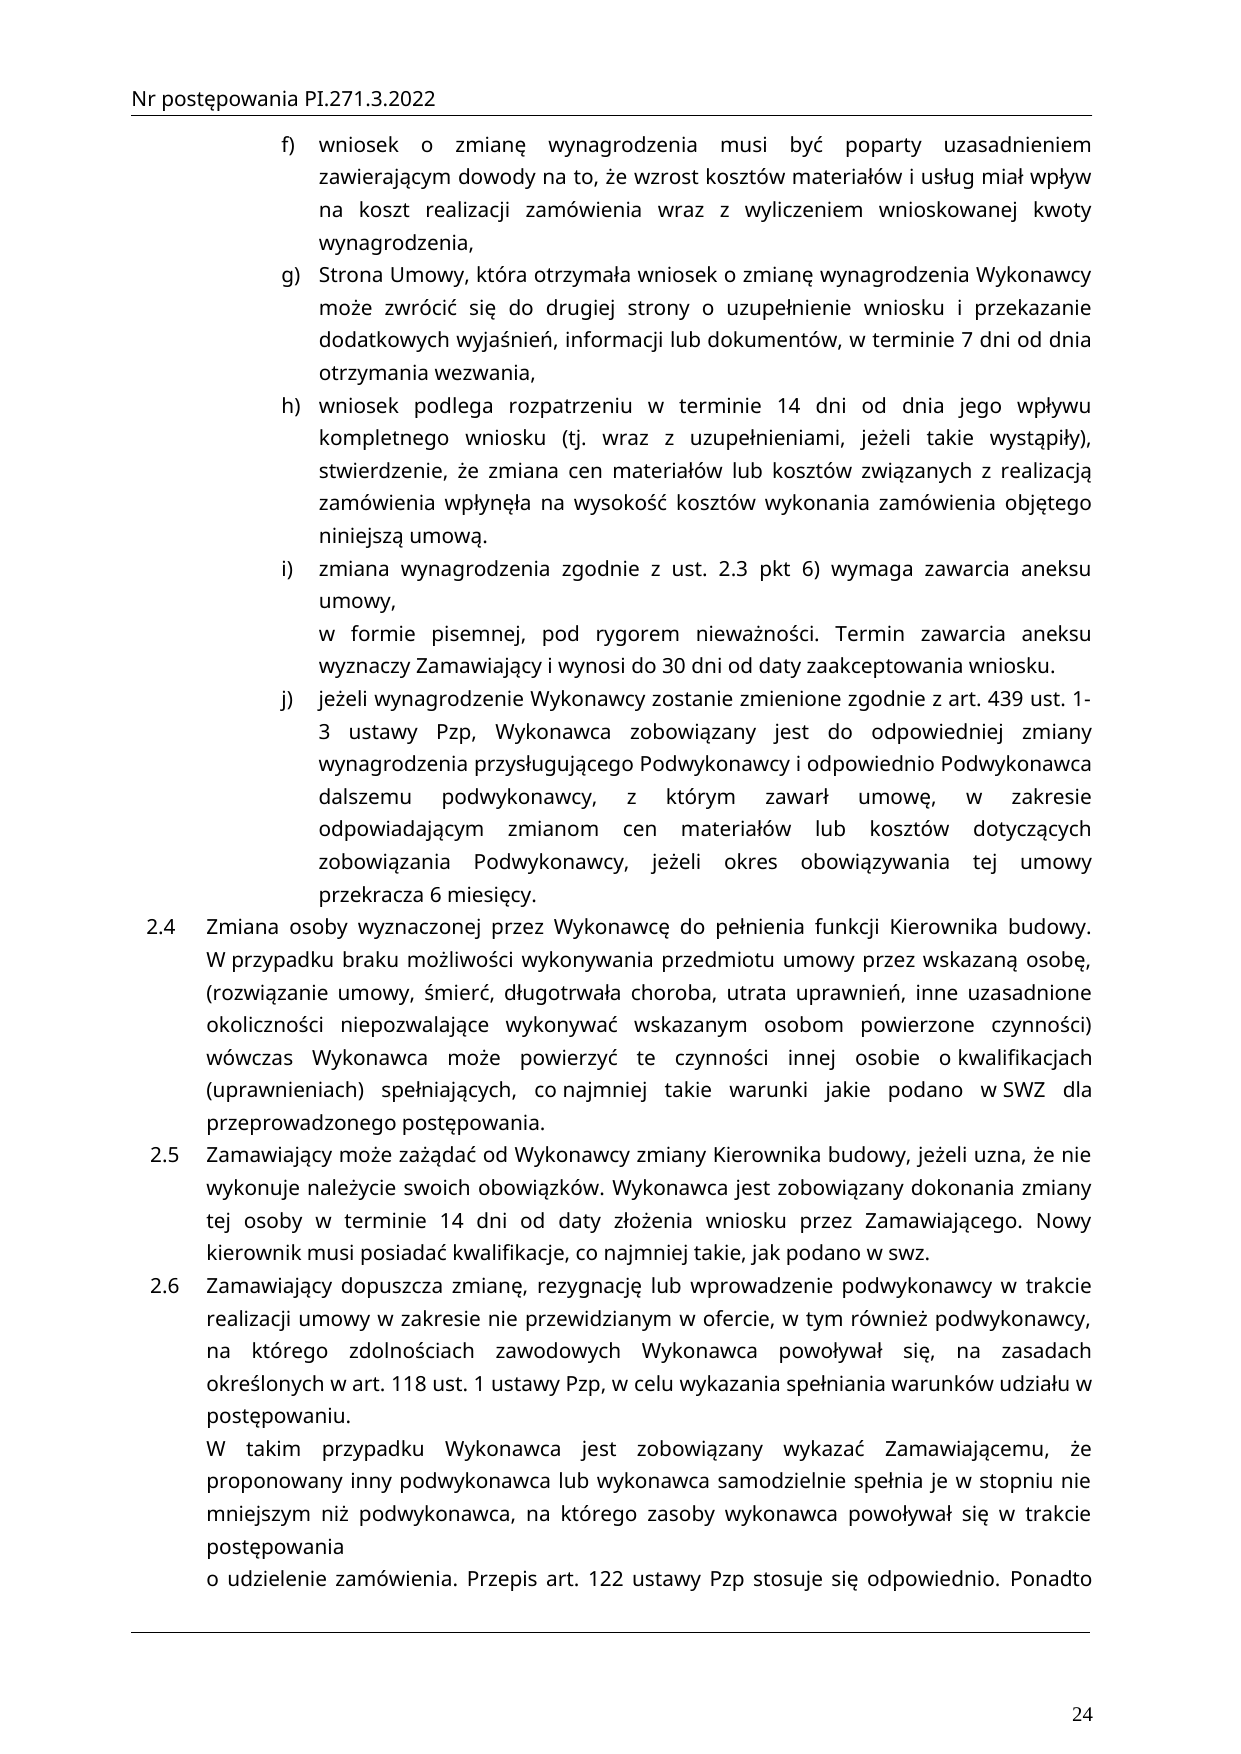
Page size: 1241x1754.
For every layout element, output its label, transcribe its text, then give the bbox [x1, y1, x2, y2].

list wniosek podlega rozpatrzeniu w terminie 14 dni od dnia jego wpływu kompletnego wniosku (tj. wraz z uzupełnieniami, jeżeli takie wystąpiły), stwierdzenie, że zmiana cen materiałów lub kosztów związanych z realizacją zamówienia wpłynęła na wysokość kosztów wykonania zamówienia objętego niniejszą umową. [281, 391, 1092, 549]
list Strona Umowy, która otrzymała wniosek o zmianę wynagrodzenia Wykonawcy może zwrócić się do drugiej strony o uzupełnienie wniosku i przekazanie dodatkowych wyjaśnień, informacji lub dokumentów, w terminie 7 dni od dnia otrzymania wezwania, [281, 260, 1092, 387]
list Zmiana osoby wyznaczonej przez Wykonawcę do pełnienia funkcji Kierownika budowy. W przypadku braku możliwości wykonywania przedmiotu umowy przez wskazaną osobę, (rozwiązanie umowy, śmierć, długotrwała choroba, utrata uprawnień, inne uzasadnione okoliczności niepozwalające wykonywać wskazanym osobom powierzone czynności) wówczas Wykonawca może powierzyć te czynności innej osobie o kwalifikacjach (uprawnieniach) spełniających, co najmniej takie warunki jakie podano w SWZ dla przeprowadzonego postępowania. [146, 912, 1092, 1136]
list zmiana wynagrodzenia zgodnie z ust. 2.3 pkt 6) wymaga zawarcia aneksu umowy, w formie pisemnej, pod rygorem nieważności. Termin zawarcia aneksu wyznaczy Zamawiający i wynosi do 30 dni od daty zaakceptowania wniosku. [281, 554, 1092, 680]
list Zamawiający może zażądać od Wykonawcy zmiany Kierownika budowy, jeżeli uzna, że nie wykonuje należycie swoich obowiązków. Wykonawca jest zobowiązany dokonania zmiany tej osoby w terminie 14 dni od daty złożenia wniosku przez Zamawiającego. Nowy kierownik musi posiadać kwalifikacje, co najmniej takie, jak podano w swz. [150, 1141, 1092, 1267]
list jeżeli wynagrodzenie Wykonawcy zostanie zmienione zgodnie z art. 439 ust. 1-3 ustawy Pzp, Wykonawca zobowiązany jest do odpowiedniej zmiany wynagrodzenia przysługującego Podwykonawcy i odpowiednio Podwykonawca dalszemu podwykonawcy, z którym zawarł umowę, w zakresie odpowiadającym zmianom cen materiałów lub kosztów dotyczących zobowiązania Podwykonawcy, jeżeli okres obowiązywania tej umowy przekracza 6 miesięcy. [281, 684, 1092, 908]
list wniosek o zmianę wynagrodzenia musi być poparty uzasadnieniem zawierającym dowody na to, że wzrost kosztów materiałów i usług miał wpływ na koszt realizacji zamówienia wraz z wyliczeniem wnioskowanej kwoty wynagrodzenia, [281, 130, 1092, 256]
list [150, 1271, 1092, 1593]
